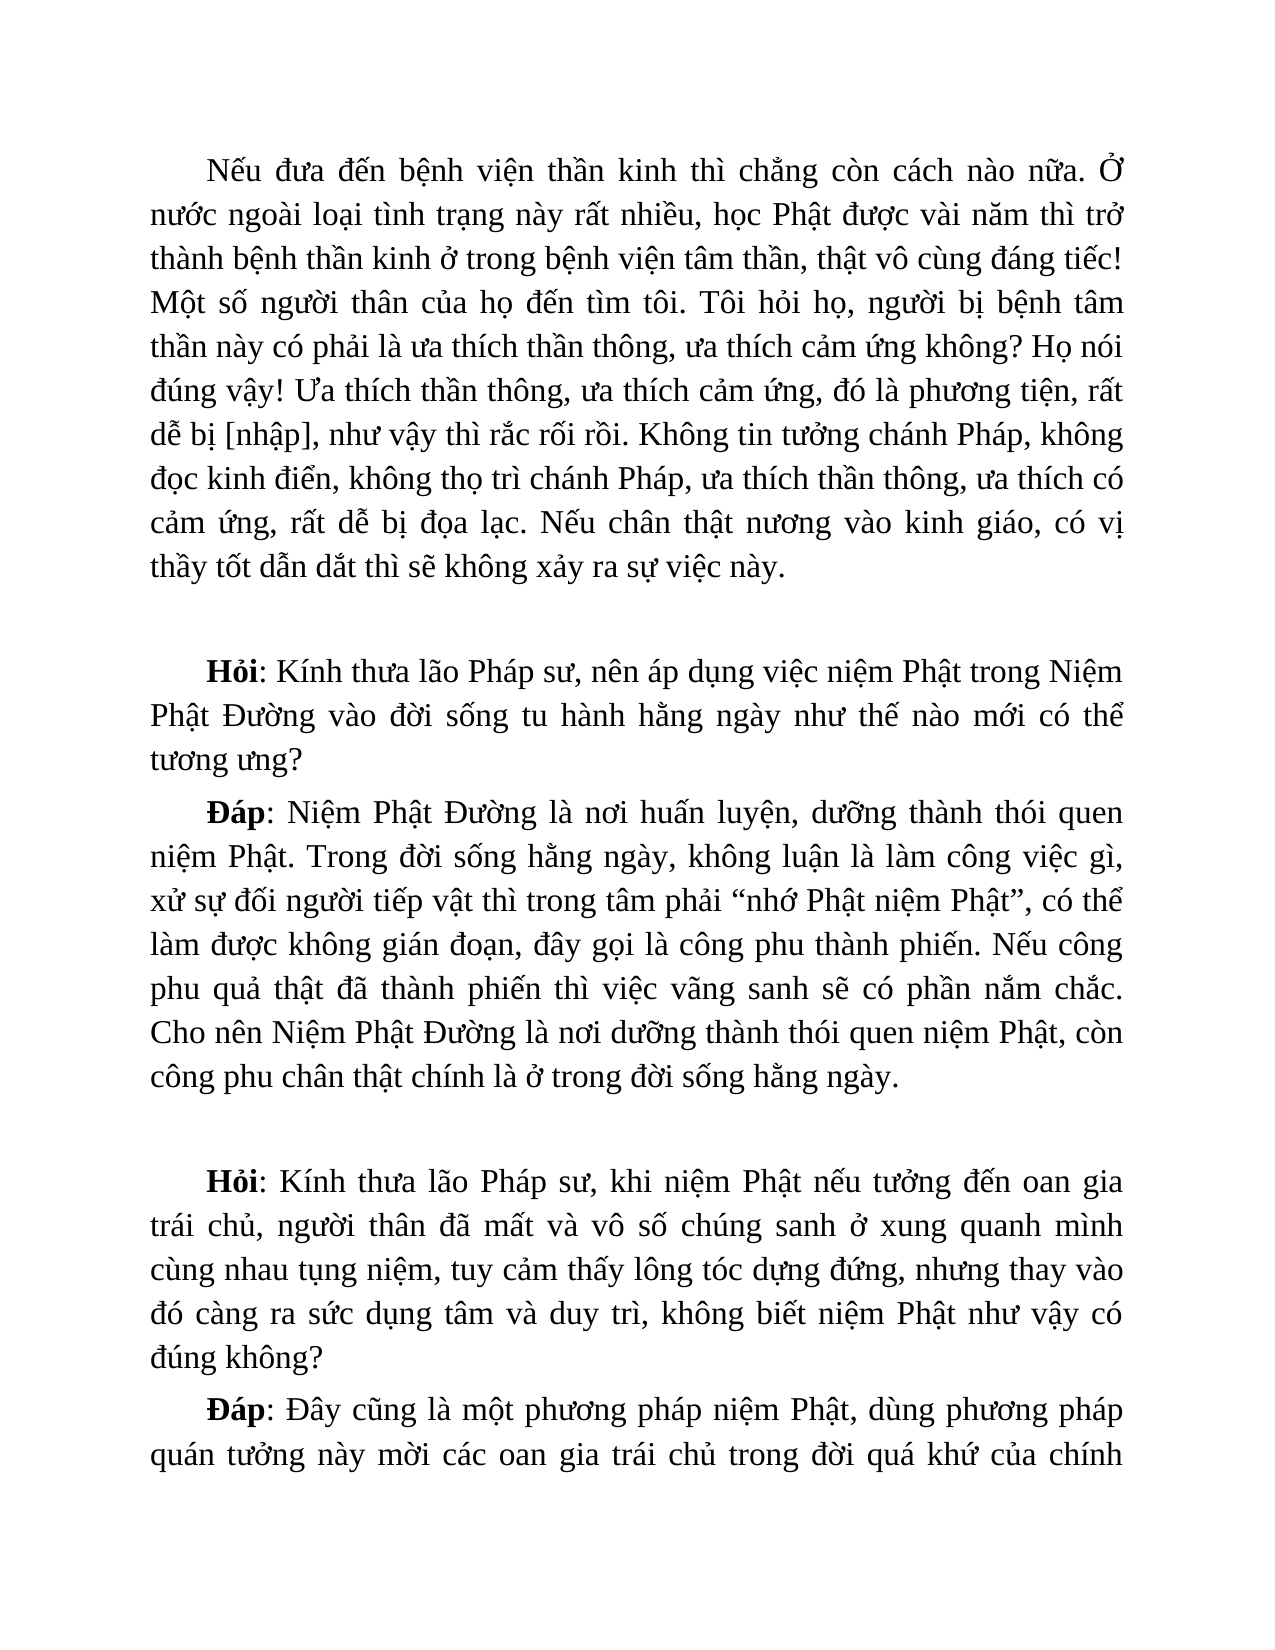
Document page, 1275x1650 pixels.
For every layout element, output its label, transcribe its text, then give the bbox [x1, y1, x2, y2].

text Hỏi: Kính thưa lão Pháp sư, khi niệm Phật nếu tưởng đến oan gia trái chủ, người thân đã mất và vô số chúng sanh ở xung quanh mình cùng nhau tụng niệm, tuy cảm thấy lông tóc dựng đứng, nhưng thay vào đó càng ra sức dụng tâm và duy trì, không biết niệm Phật như vậy có đúng không? [150, 1161, 1125, 1376]
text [150, 1390, 1125, 1472]
text Đáp: Niệm Phật Đường là nơi huấn luyện, dưỡng thành thói quen niệm Phật. Trong đời sống hằng ngày, không luận là làm công việc gì, xử sự đối người tiếp vật thì trong tâm phải “nhớ Phật niệm Phật”, có thể làm được không gián đoạn, đây gọi là công phu thành phiến. Nếu công phu quả thật đã thành phiến thì việc vãng sanh sẽ có phần nắm chắc. Cho nên Niệm Phật Đường là nơi dưỡng thành thói quen niệm Phật, còn công phu chân thật chính là ở trong đời sống hằng ngày. [150, 792, 1125, 1094]
text Hỏi: Kính thưa lão Pháp sư, nên áp dụng việc niệm Phật trong Niệm Phật Đường vào đời sống tu hành hằng ngày như thế nào mới có thể tương ưng? [150, 651, 1125, 778]
text Nếu đưa đến bệnh viện thần kinh thì chẳng còn cách nào nữa. Ở nước ngoài loại tình trạng này rất nhiều, học Phật được vài năm thì trở thành bệnh thần kinh ở trong bệnh viện tâm thần, thật vô cùng đáng tiếc! Một số người thân của họ đến tìm tôi. Tôi hỏi họ, người bị bệnh tâm thần này có phải là ưa thích thần thông, ưa thích cảm ứng không? Họ nói đúng vậy! Ưa thích thần thông, ưa thích cảm ứng, đó là phương tiện, rất dễ bị [nhập], như vậy thì rắc rối rồi. Không tin tưởng chánh Pháp, không đọc kinh điển, không thọ trì chánh Pháp, ưa thích thần thông, ưa thích có cảm ứng, rất dễ bị đọa lạc. Nếu chân thật nương vào kinh giáo, có vị thầy tốt dẫn dắt thì sẽ không xảy ra sự việc này. [150, 150, 1125, 585]
